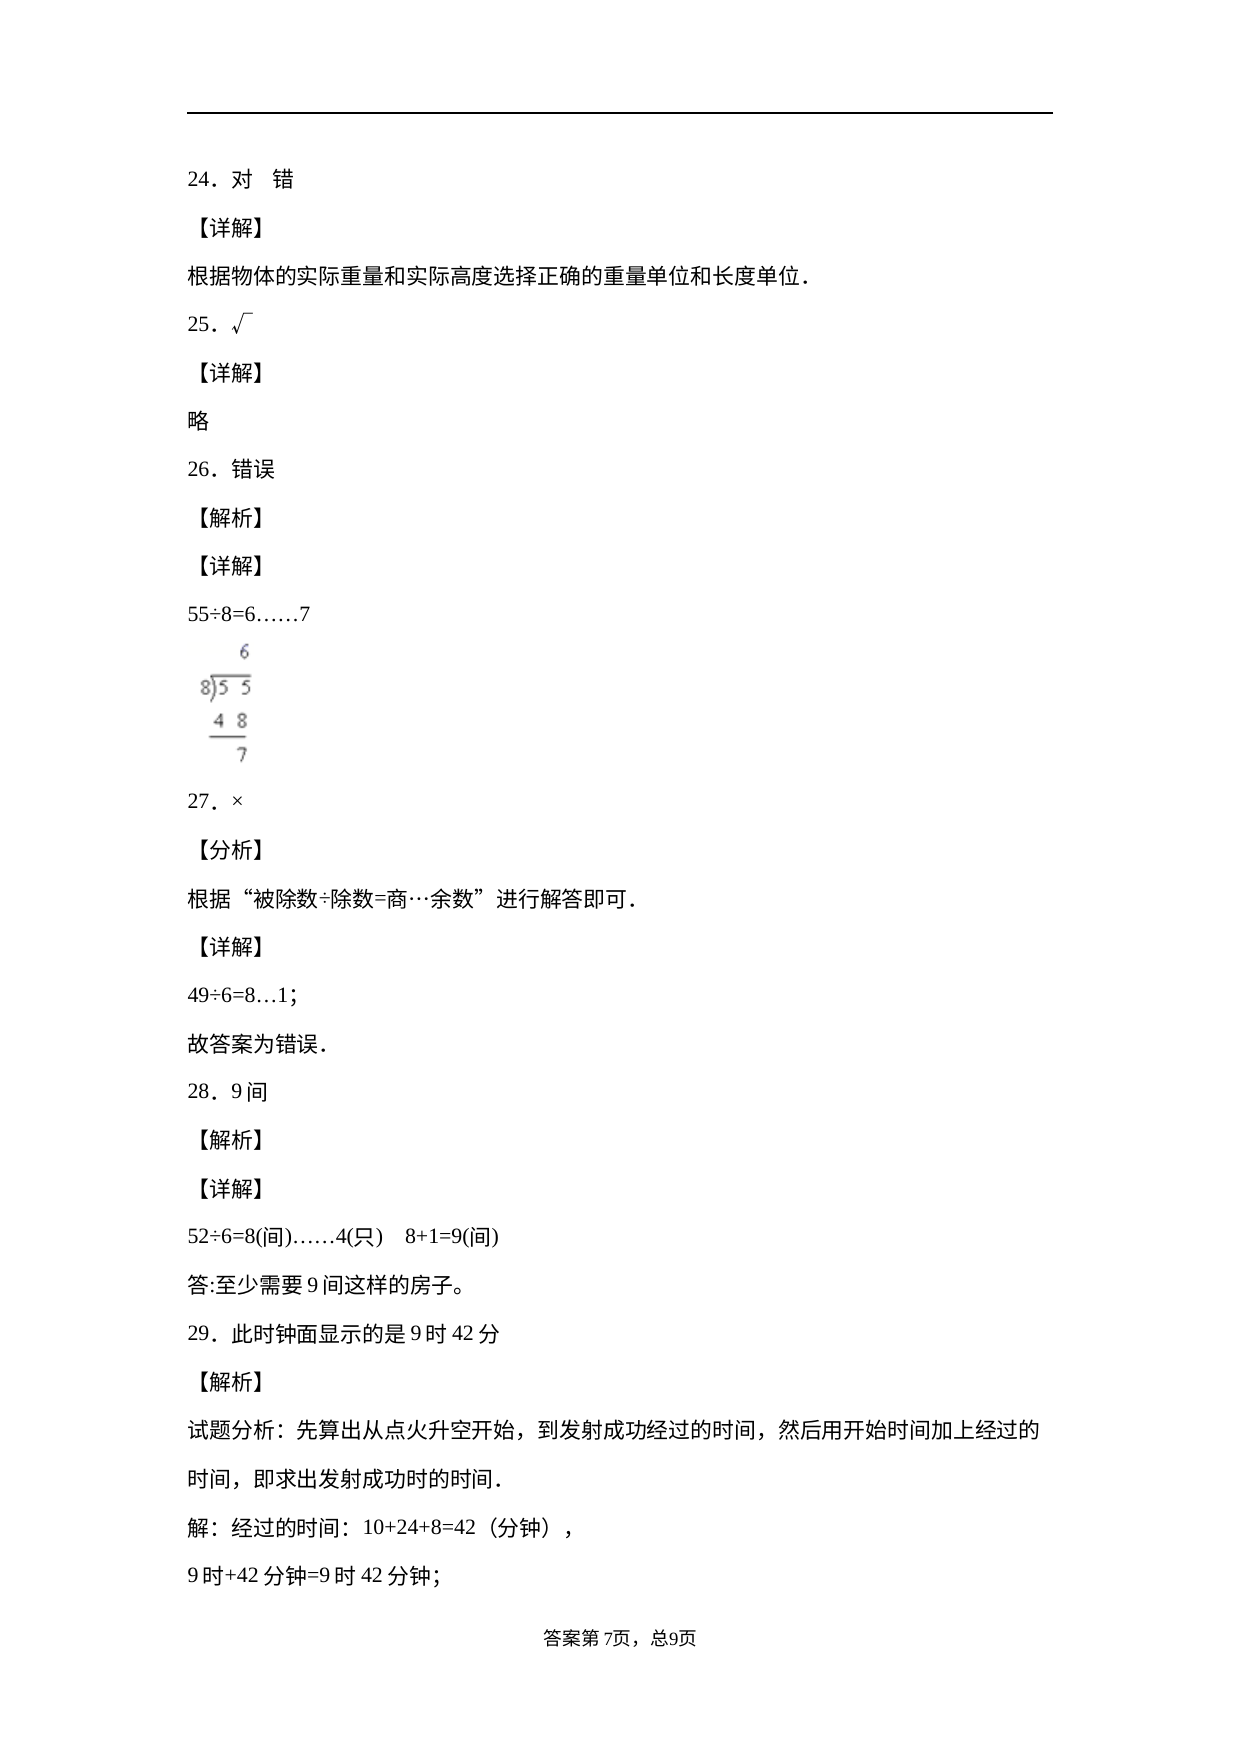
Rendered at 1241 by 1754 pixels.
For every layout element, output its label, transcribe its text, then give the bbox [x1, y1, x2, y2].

text 【解析】 [187, 1365, 1053, 1397]
text 26．错误 [187, 452, 1053, 484]
text 【详解】 [187, 1171, 1053, 1204]
text 52÷6=8(间)……4(只) 8+1=9(间) [187, 1220, 1053, 1252]
text 答:至少需要9间这样的房子。 [187, 1268, 1053, 1301]
text 解：经过的时间：10+24+8=42（分钟）， [187, 1510, 1053, 1543]
text 【详解】 [187, 549, 1053, 581]
text 【详解】 [187, 355, 1053, 388]
text 【详解】 [187, 210, 1053, 243]
text 故答案为错误． [187, 1026, 1053, 1059]
text 试题分析：先算出从点火升空开始，到发射成功经过的时间，然后用开始时间加上经过的时间，即求出发射成功时的时间． [187, 1413, 1053, 1494]
picture [187, 642, 255, 771]
text 27．× [187, 785, 1053, 817]
text 【解析】 [187, 500, 1053, 533]
text 根据物体的实际重量和实际高度选择正确的重量单位和长度单位． [187, 259, 1053, 291]
text 49÷6=8…1； [187, 978, 1053, 1011]
text 28．9间 [187, 1075, 1053, 1107]
text 24．对 错 [187, 162, 1053, 194]
text 55÷8=6……7 [187, 597, 1053, 629]
text 根据“被除数÷除数=商…余数”进行解答即可． [187, 881, 1053, 914]
text 【解析】 [187, 1123, 1053, 1156]
text 【详解】 [187, 930, 1053, 962]
text 略 [187, 404, 1053, 436]
text 25．√ [187, 307, 1053, 339]
text 29．此时钟面显示的是9时42分 [187, 1316, 1053, 1349]
text 【分析】 [187, 833, 1053, 866]
text 9时+42分钟=9时42分钟； [187, 1558, 1053, 1591]
